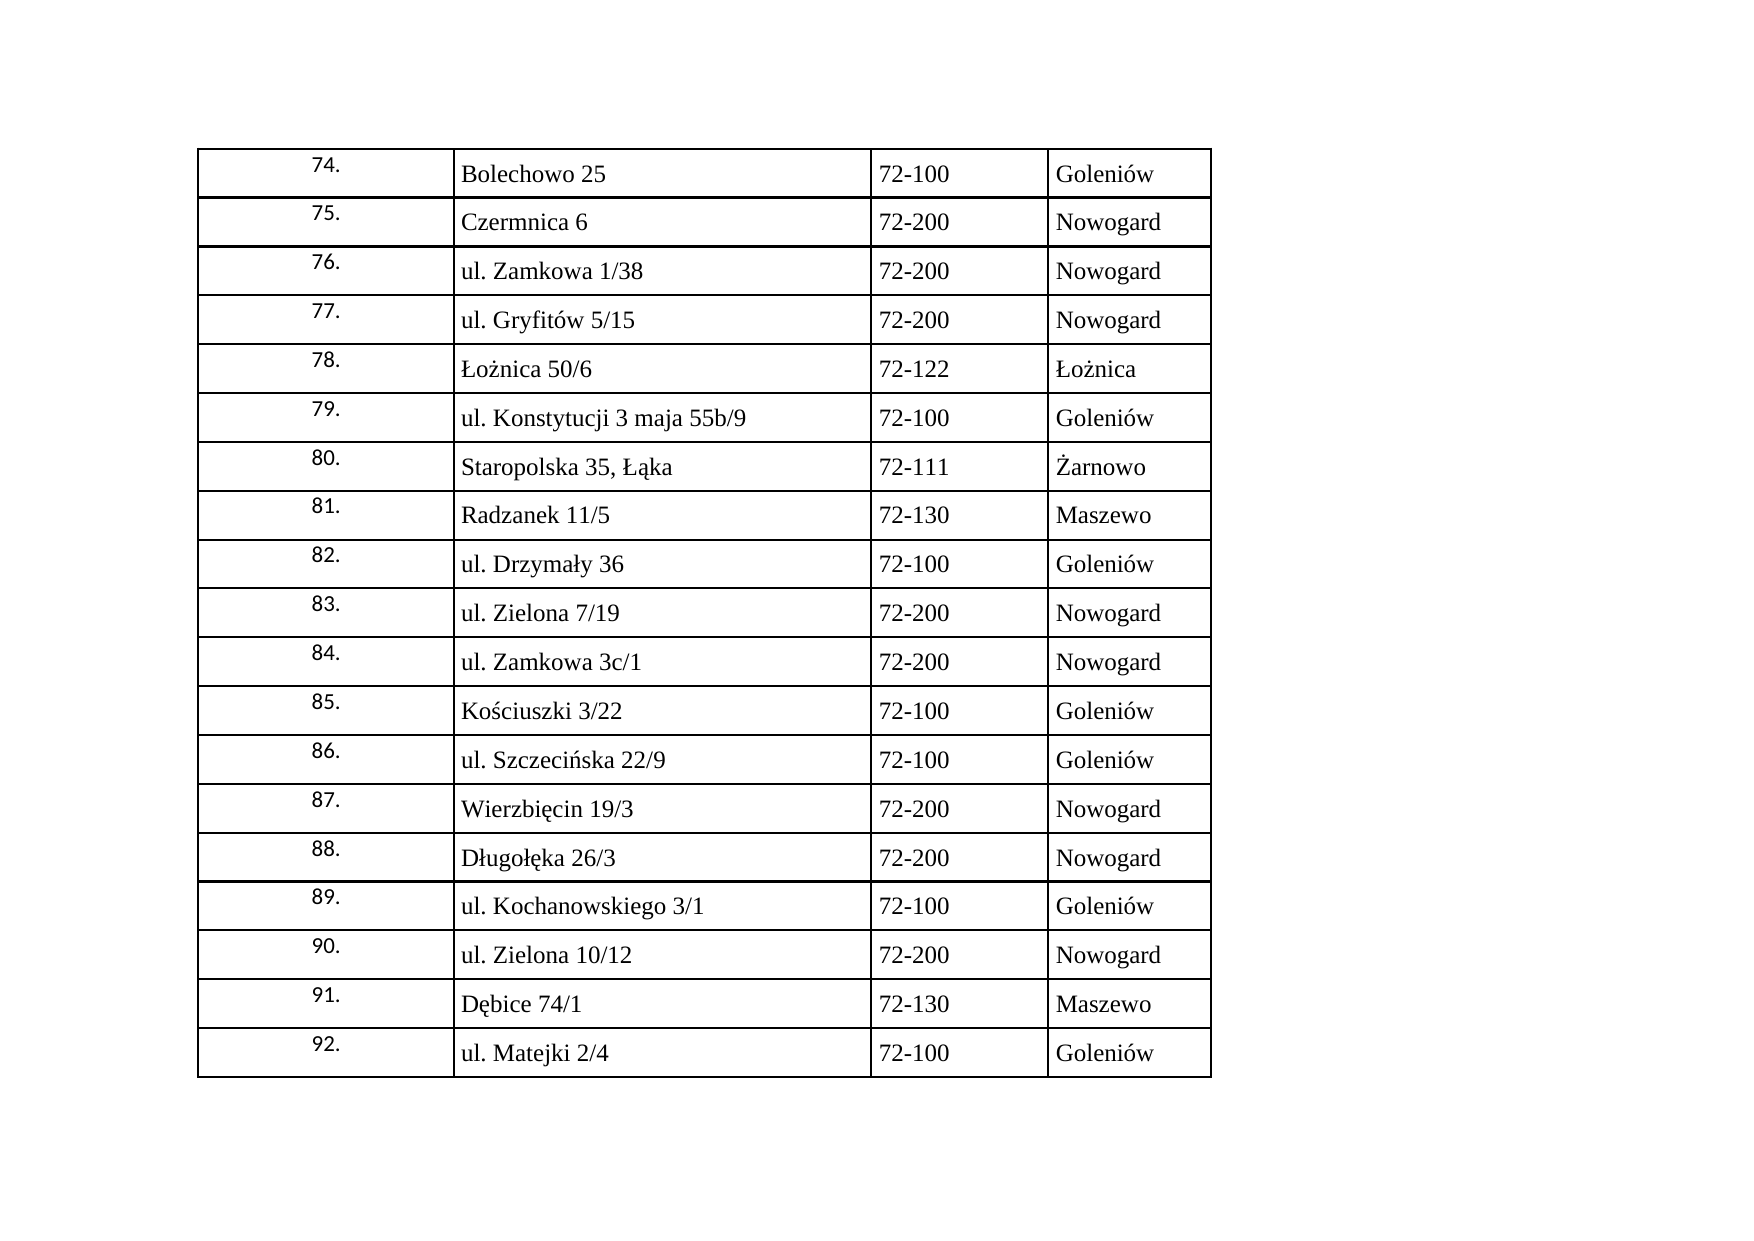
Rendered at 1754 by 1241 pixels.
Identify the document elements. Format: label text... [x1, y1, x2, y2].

table_cell 72-130 [872, 980, 1047, 1027]
table_cell ul. Zielona 10/12 [455, 931, 870, 978]
table_cell Radzanek 11/5 [455, 492, 870, 538]
table_cell 83. [199, 589, 453, 636]
table_cell Staropolska 35, Łąka [455, 443, 870, 489]
table_cell Goleniów [1049, 687, 1210, 734]
table_cell Goleniów [1049, 883, 1210, 929]
table_cell 72-100 [872, 1029, 1047, 1076]
table_cell 76. [199, 248, 453, 294]
table_cell 72-130 [872, 492, 1047, 538]
table_cell Łożnica 50/6 [455, 345, 870, 392]
table_cell 72-111 [872, 443, 1047, 489]
table_cell Łożnica [1049, 345, 1210, 392]
table_cell 72-200 [872, 638, 1047, 685]
table_cell 78. [199, 345, 453, 392]
table_cell 89. [199, 883, 453, 929]
table_cell Dębice 74/1 [455, 980, 870, 1027]
table_cell Żarnowo [1049, 443, 1210, 489]
table_cell 72-200 [872, 931, 1047, 978]
table_cell 74. [199, 150, 453, 196]
table_cell 81. [199, 492, 453, 538]
table_cell Goleniów [1049, 736, 1210, 783]
table_cell 85. [199, 687, 453, 734]
table_cell Długołęka 26/3 [455, 834, 870, 880]
table_cell ul. Kochanowskiego 3/1 [455, 883, 870, 929]
table_cell 72-200 [872, 834, 1047, 880]
table_cell 92. [199, 1029, 453, 1076]
table_cell 88. [199, 834, 453, 880]
table_cell ul. Zamkowa 1/38 [455, 248, 870, 294]
table_cell ul. Szczecińska 22/9 [455, 736, 870, 783]
table_cell 79. [199, 394, 453, 441]
table_cell 90. [199, 931, 453, 978]
table_cell Maszewo [1049, 492, 1210, 538]
table_cell 72-200 [872, 785, 1047, 832]
table_cell 72-200 [872, 199, 1047, 245]
table_cell Nowogard [1049, 199, 1210, 245]
table_cell 72-100 [872, 883, 1047, 929]
table_cell Maszewo [1049, 980, 1210, 1027]
table_cell Nowogard [1049, 785, 1210, 832]
table_cell Bolechowo 25 [455, 150, 870, 196]
table_cell ul. Zamkowa 3c/1 [455, 638, 870, 685]
table_cell 72-100 [872, 541, 1047, 587]
table_cell 72-200 [872, 296, 1047, 343]
table_cell ul. Gryfitów 5/15 [455, 296, 870, 343]
table_cell Goleniów [1049, 394, 1210, 441]
table_cell ul. Zielona 7/19 [455, 589, 870, 636]
table_cell Wierzbięcin 19/3 [455, 785, 870, 832]
table_cell Nowogard [1049, 834, 1210, 880]
table_cell 72-100 [872, 150, 1047, 196]
table_cell 87. [199, 785, 453, 832]
table_cell ul. Konstytucji 3 maja 55b/9 [455, 394, 870, 441]
table_cell 84. [199, 638, 453, 685]
table_cell Goleniów [1049, 541, 1210, 587]
table_cell 72-100 [872, 687, 1047, 734]
table_cell Goleniów [1049, 150, 1210, 196]
table_cell ul. Drzymały 36 [455, 541, 870, 587]
table_cell 72-200 [872, 589, 1047, 636]
table_cell Nowogard [1049, 248, 1210, 294]
table_cell 75. [199, 199, 453, 245]
table_cell Nowogard [1049, 296, 1210, 343]
table_cell 72-122 [872, 345, 1047, 392]
table_cell Kościuszki 3/22 [455, 687, 870, 734]
table_cell Nowogard [1049, 589, 1210, 636]
table_cell Nowogard [1049, 931, 1210, 978]
table_cell Nowogard [1049, 638, 1210, 685]
table_cell 77. [199, 296, 453, 343]
table_cell Goleniów [1049, 1029, 1210, 1076]
table_cell 72-200 [872, 248, 1047, 294]
table_cell 86. [199, 736, 453, 783]
table_cell 80. [199, 443, 453, 489]
table_cell 82. [199, 541, 453, 587]
table_cell 72-100 [872, 394, 1047, 441]
table_cell Czermnica 6 [455, 199, 870, 245]
table_cell 72-100 [872, 736, 1047, 783]
table_cell ul. Matejki 2/4 [455, 1029, 870, 1076]
table_cell 91. [199, 980, 453, 1027]
